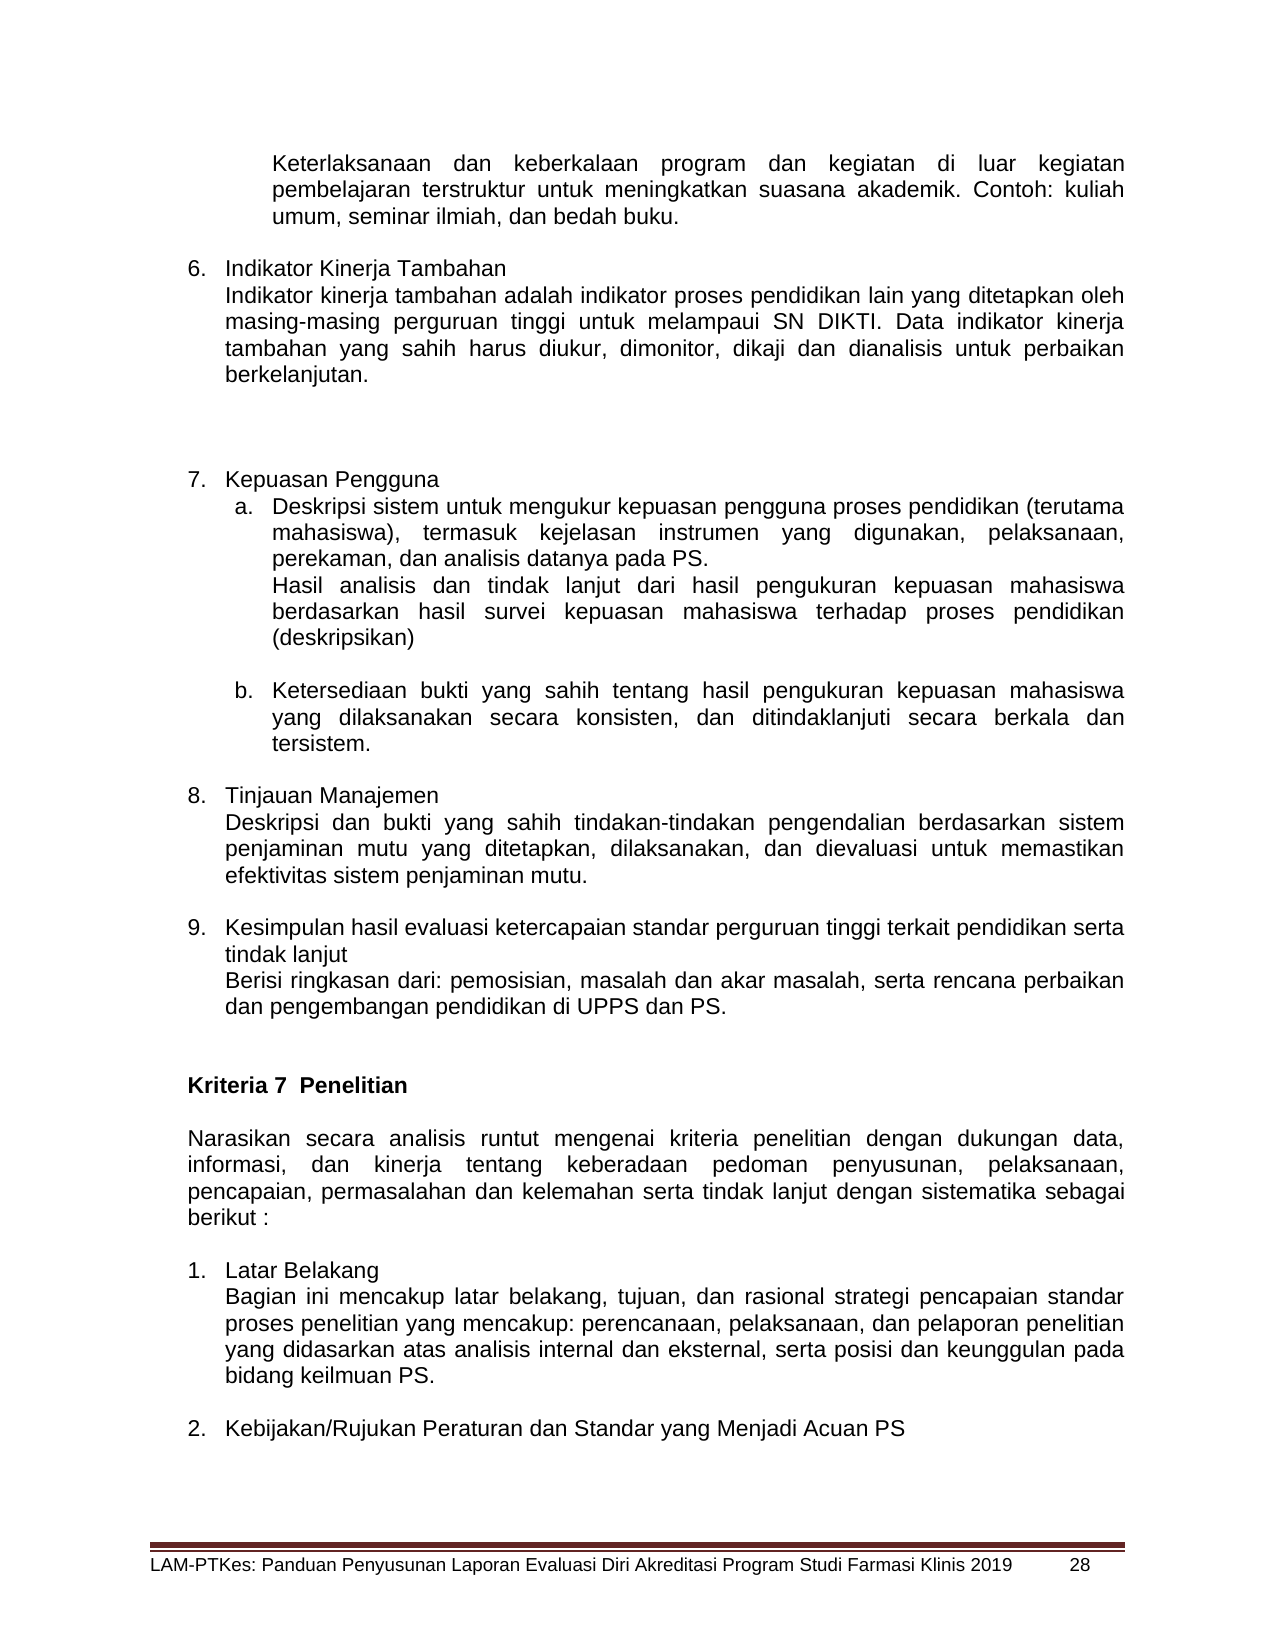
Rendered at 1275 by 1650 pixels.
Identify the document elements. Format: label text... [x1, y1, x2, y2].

text Keterlaksanaan dan keberkalaan program dan kegiatan di luar kegiatan pembelajaran terstruktur untuk meningkatkan suasana akademik. Contoh: kuliah umum, seminar ilmiah, dan bedah buku. [272, 150, 1125, 229]
list Latar Belakang [187, 1257, 1125, 1283]
list Indikator Kinerja Tambahan [187, 255, 1125, 282]
text Berisi ringkasan dari: pemosisian, masalah dan akar masalah, serta rencana perbaikan dan pengembangan pendidikan di UPPS dan PS. [225, 967, 1125, 1020]
list Deskripsi sistem untuk mengukur kepuasan pengguna proses pendidikan (terutama mahasiswa), termasuk kejelasan instrumen yang digunakan, pelaksanaan, perekaman, dan analisis datanya pada PS. [234, 493, 1125, 572]
list Ketersediaan bukti yang sahih tentang hasil pengukuran kepuasan mahasiswa yang dilaksanakan secara konsisten, dan ditindaklanjuti secara berkala dan tersistem. [234, 677, 1125, 756]
subtitle Kriteria 7 Penelitian [187, 1072, 1125, 1099]
list Kesimpulan hasil evaluasi ketercapaian standar perguruan tinggi terkait pendidikan serta tindak lanjut [187, 914, 1125, 967]
text Deskripsi dan bukti yang sahih tindakan-tindakan pengendalian berdasarkan sistem penjaminan mutu yang ditetapkan, dilaksanakan, dan dievaluasi untuk memastikan efektivitas sistem penjaminan mutu. [225, 809, 1125, 888]
text Narasikan secara analisis runtut mengenai kriteria penelitian dengan dukungan data, informasi, dan kinerja tentang keberadaan pedoman penyusunan, pelaksanaan, pencapaian, permasalahan dan kelemahan serta tindak lanjut dengan sistematika sebagai berikut : [187, 1125, 1125, 1231]
list Kebijakan/Rujukan Peraturan dan Standar yang Menjadi Acuan PS [187, 1415, 1125, 1441]
text Indikator kinerja tambahan adalah indikator proses pendidikan lain yang ditetapkan oleh masing-masing perguruan tinggi untuk melampaui SN DIKTI. Data indikator kinerja tambahan yang sahih harus diukur, dimonitor, dikaji dan dianalisis untuk perbaikan berkelanjutan. [225, 282, 1125, 387]
text Bagian ini mencakup latar belakang, tujuan, dan rasional strategi pencapaian standar proses penelitian yang mencakup: perencanaan, pelaksanaan, dan pelaporan penelitian yang didasarkan atas analisis internal dan eksternal, serta posisi dan keunggulan pada bidang keilmuan PS. [225, 1283, 1125, 1389]
list Kepuasan Pengguna [187, 466, 1125, 493]
list Tinjauan Manajemen [187, 782, 1125, 809]
list Hasil analisis dan tindak lanjut dari hasil pengukuran kepuasan mahasiswa berdasarkan hasil survei kepuasan mahasiswa terhadap proses pendidikan (deskripsikan) [272, 572, 1125, 651]
